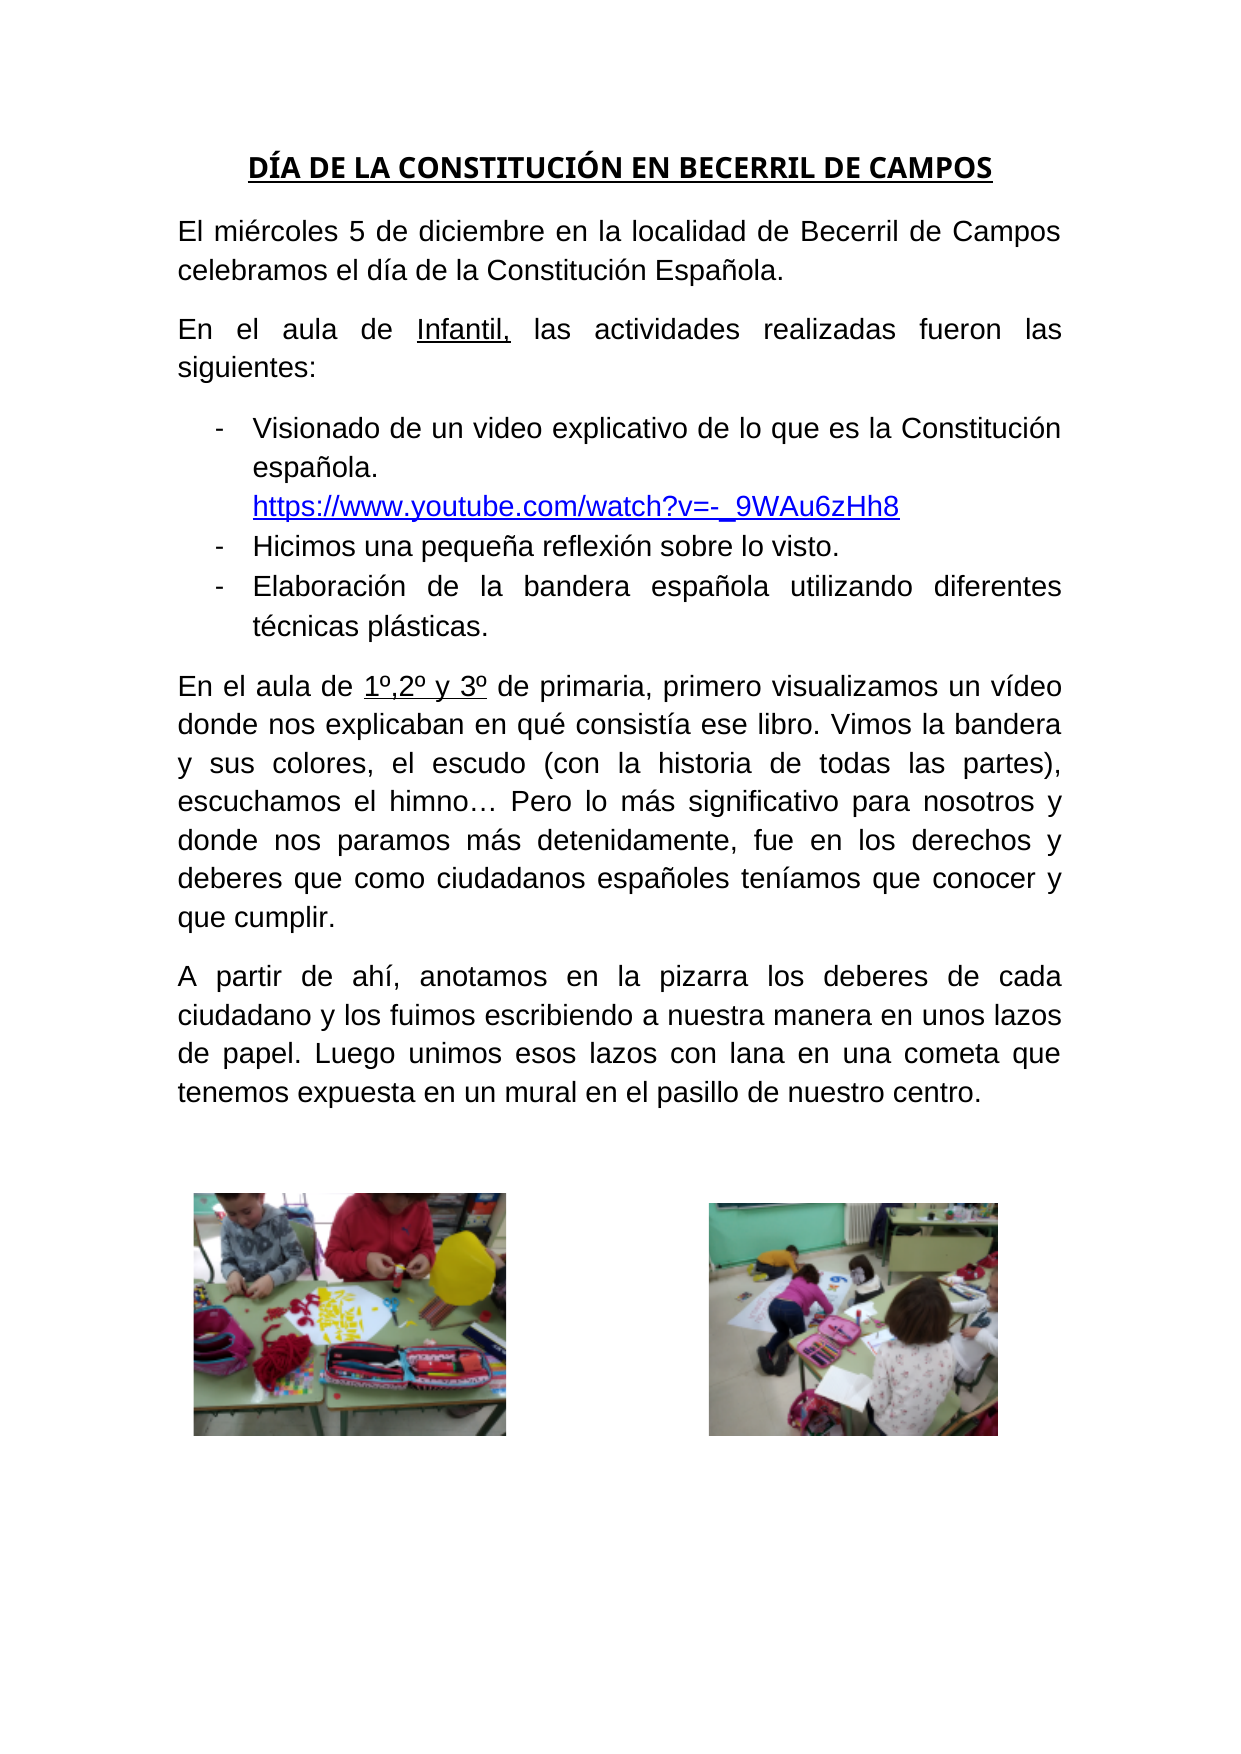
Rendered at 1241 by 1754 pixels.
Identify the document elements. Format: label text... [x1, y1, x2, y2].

picture [708, 1203, 998, 1436]
text DÍA DE LA CONSTITUCIÓN EN BECERRIL DE CAMPOS [177, 148, 1063, 187]
list https://www.youtube.com/watch?v=-_9WAu6zHh8 [252, 489, 1063, 523]
text A partir de ahí, anotamos en la pizarra los deberes de cada ciudadano y los fuimos escribiendo a nuestra manera en unos lazos de papel. Luego unimos esos lazos con lana en una cometa que tenemos expuesta en un mural en el pasillo de nuestro centro. [177, 959, 1063, 1108]
list Visionado de un video explicativo de lo que es la Constitución española. [215, 410, 1063, 484]
text En el aula de 1º,2º y 3º de primaria, primero visualizamos un vídeo donde nos explicaban en qué consistía ese libro. Vimos la bandera y sus colores, el escudo (con la historia de todas las partes), escuchamos el himno… Pero lo más significativo para nosotros y donde nos paramos más detenidamente, fue en los derechos y deberes que como ciudadanos españoles teníamos que conocer y que cumplir. [177, 668, 1063, 933]
text El miércoles 5 de diciembre en la localidad de Becerril de Campos celebramos el día de la Constitución Española. [177, 214, 1063, 286]
picture [193, 1193, 507, 1436]
text En el aula de Infantil, las actividades realizadas fueron las siguientes: [177, 312, 1063, 384]
list Hicimos una pequeña reflexión sobre lo visto. [215, 528, 1063, 563]
list Elaboración de la bandera española utilizando diferentes técnicas plásticas. [215, 568, 1063, 643]
